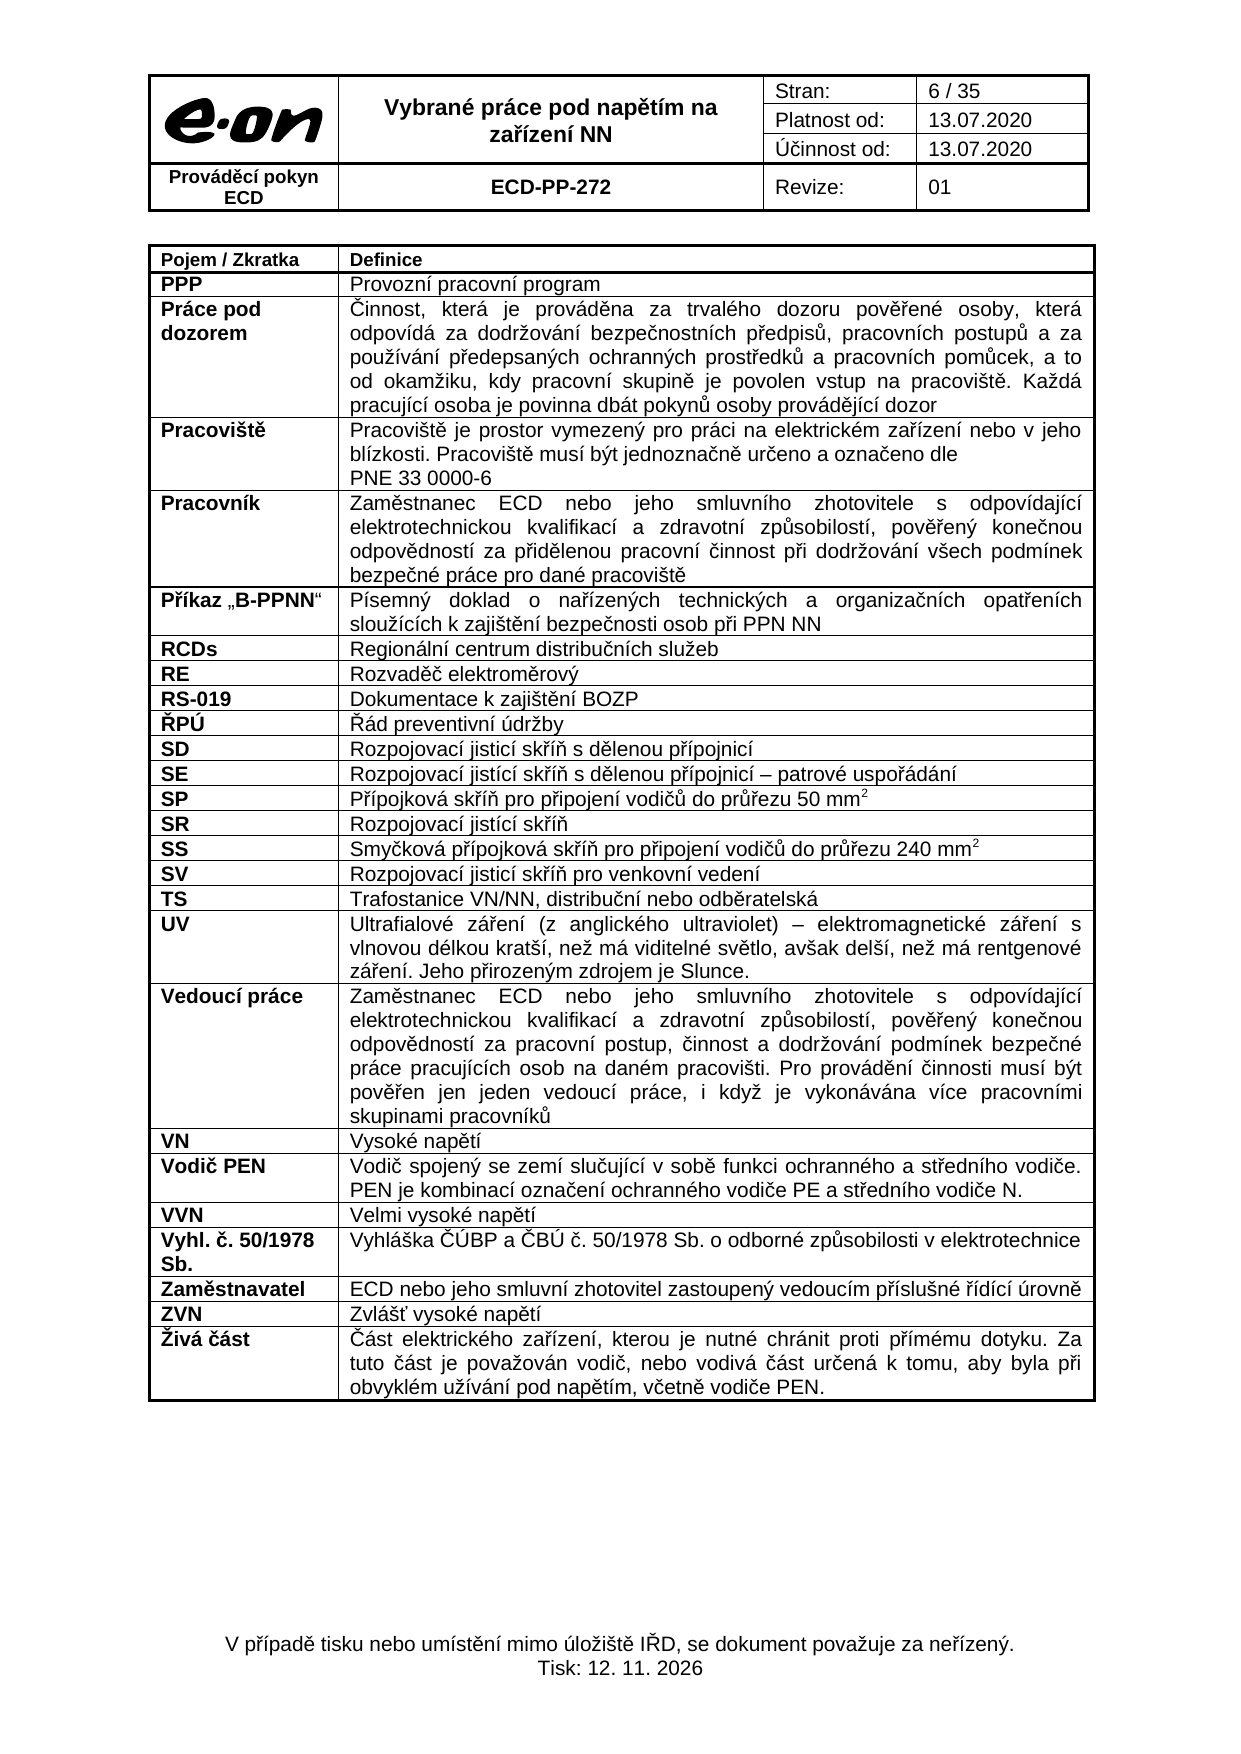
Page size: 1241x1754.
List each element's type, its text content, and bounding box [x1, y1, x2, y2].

table_cell ZVN [151, 1302, 338, 1326]
table_cell ŘPÚ [151, 711, 338, 735]
table_cell Pracovník [151, 491, 338, 586]
table_cell Rozpojovací jisticí skříň s dělenou přípojnicí [339, 736, 1093, 760]
table_cell Dokumentace k zajištění BOZP [339, 686, 1093, 710]
table_cell Rozpojovací jisticí skříň pro venkovní vedení [339, 861, 1093, 885]
table_cell Zvlášť vysoké napětí [339, 1302, 1093, 1326]
table_cell Provozní pracovní program [339, 274, 1093, 296]
table_cell Vodič PEN [151, 1154, 338, 1202]
table_cell RE [151, 661, 338, 685]
table_cell TS [151, 886, 338, 910]
table_cell Zaměstnanec ECD nebo jeho smluvního zhotovitele s odpovídající elektrotechnickou kvalifikací a zdravotní způsobilostí, pověřený konečnou odpovědností za přidělenou pracovní činnost při dodržování všech podmínek bezpečné práce pro dané pracoviště [339, 491, 1093, 586]
table_cell PPP [151, 274, 338, 296]
table_cell SE [151, 761, 338, 785]
table_cell Vodič spojený se zemí slučující v sobě funkci ochranného a středního vodiče. PEN je kombinací označení ochranného vodiče PE a středního vodiče N. [339, 1154, 1093, 1202]
table_cell UV [151, 911, 338, 983]
table_cell Vyhl. č. 50/1978 Sb. [151, 1228, 338, 1276]
table_cell RCDs [151, 636, 338, 660]
table_cell Příkaz „B-PPNN“ [151, 588, 338, 635]
table_cell Živá část [151, 1327, 338, 1399]
table_cell Vyhláška ČÚBP a ČBÚ č. 50/1978 Sb. o odborné způsobilosti v elektrotechnice [339, 1228, 1093, 1276]
table_cell Část elektrického zařízení, kterou je nutné chránit proti přímému dotyku. Za tuto část je považován vodič, nebo vodivá část určená k tomu, aby byla při obvyklém užívání pod napětím, včetně vodiče PEN. [339, 1327, 1093, 1399]
table_cell Regionální centrum distribučních služeb [339, 636, 1093, 660]
table_cell SV [151, 861, 338, 885]
table_cell Rozpojovací jistící skříň s dělenou přípojnicí – patrové uspořádání [339, 761, 1093, 785]
table_cell Ultrafialové záření (z anglického ultraviolet) – elektromagnetické záření s vlnovou délkou kratší, než má viditelné světlo, avšak delší, než má rentgenové záření. Jeho přirozeným zdrojem je Slunce. [339, 911, 1093, 983]
table_cell Činnost, která je prováděna za trvalého dozoru pověřené osoby, která odpovídá za dodržování bezpečnostních předpisů, pracovních postupů a za používání předepsaných ochranných prostředků a pracovních pomůcek, a to od okamžiku, kdy pracovní skupině je povolen vstup na pracoviště. Každá pracující osoba je povinna dbát pokynů osoby provádějící dozor [339, 297, 1093, 417]
table_cell Vysoké napětí [339, 1129, 1093, 1153]
table_cell Velmi vysoké napětí [339, 1203, 1093, 1227]
table_cell VVN [151, 1203, 338, 1227]
table_cell SS [151, 836, 338, 860]
table_cell Rozpojovací jistící skříň [339, 811, 1093, 835]
table_cell RS-019 [151, 686, 338, 710]
table_cell Zaměstnavatel [151, 1277, 338, 1301]
table_cell Rozvaděč elektroměrový [339, 661, 1093, 685]
table_cell Vedoucí práce [151, 984, 338, 1128]
table_cell Pracoviště je prostor vymezený pro práci na elektrickém zařízení nebo v jeho blízkosti. Pracoviště musí být jednoznačně určeno a označeno dle PNE 33 0000-6 [339, 418, 1093, 489]
table_cell Zaměstnanec ECD nebo jeho smluvního zhotovitele s odpovídající elektrotechnickou kvalifikací a zdravotní způsobilostí, pověřený konečnou odpovědností za pracovní postup, činnost a dodržování podmínek bezpečné práce pracujících osob na daném pracovišti. Pro provádění činnosti musí být pověřen jen jeden vedoucí práce, i když je vykonávána více pracovními skupinami pracovníků [339, 984, 1093, 1128]
table_cell SP [151, 786, 338, 810]
table_cell SR [151, 811, 338, 835]
table_cell Pracoviště [151, 418, 338, 489]
table_header Pojem / Zkratka [151, 247, 338, 271]
table_cell Písemný doklad o nařízených technických a organizačních opatřeních sloužících k zajištění bezpečnosti osob při PPN NN [339, 588, 1093, 635]
table_cell Přípojková skříň pro připojení vodičů do průřezu 50 mm2 [339, 786, 1093, 810]
table_cell VN [151, 1129, 338, 1153]
table_cell Práce pod dozorem [151, 297, 338, 417]
table_cell ECD nebo jeho smluvní zhotovitel zastoupený vedoucím příslušné řídící úrovně [339, 1277, 1093, 1301]
table_cell Smyčková přípojková skříň pro připojení vodičů do průřezu 240 mm2 [339, 836, 1093, 860]
table_cell Řád preventivní údržby [339, 711, 1093, 735]
table_cell Trafostanice VN/NN, distribuční nebo odběratelská [339, 886, 1093, 910]
table_cell SD [151, 736, 338, 760]
table_header Definice [339, 247, 1093, 271]
